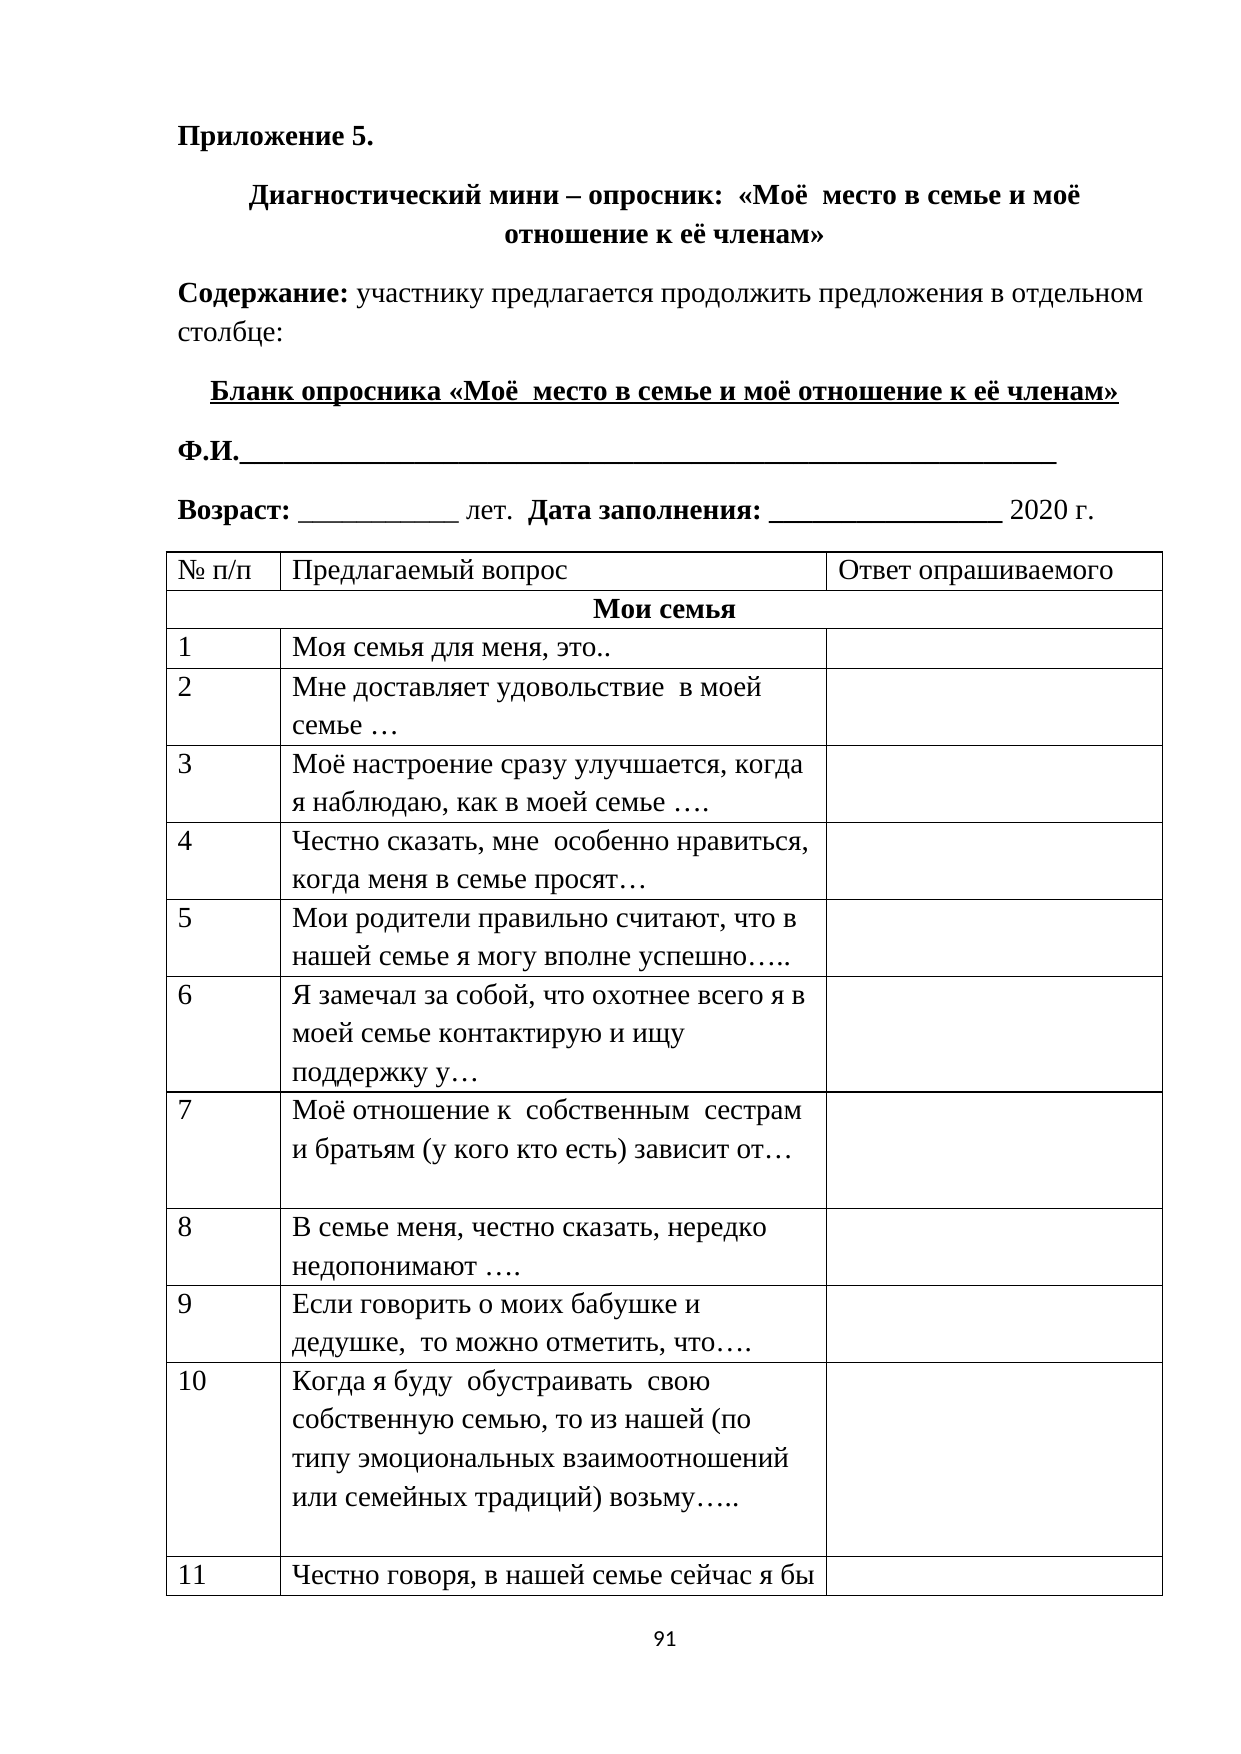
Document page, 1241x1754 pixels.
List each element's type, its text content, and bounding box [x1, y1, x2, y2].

table_header Ответ опрашиваемого [827, 553, 1162, 590]
table_cell 4 [167, 823, 280, 899]
table_cell 5 [167, 900, 280, 976]
table_cell 3 [167, 746, 280, 822]
text Возраст: ___________ лет. Дата заполнения: ________________ 2020 г. [177, 492, 1152, 526]
table_cell Честно сказать, мне особенно нравиться, когда меня в семье просят… [281, 823, 826, 899]
text Бланк опросника «Моё место в семье и моё отношение к её членам» [177, 373, 1152, 407]
table_cell Мои родители правильно считают, что в нашей семье я могу вполне успешно….. [281, 900, 826, 976]
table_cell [281, 1557, 826, 1595]
table_cell [827, 977, 1162, 1091]
table_cell Моё отношение к собственным сестрам и братьям (у кого кто есть) зависит от… [281, 1093, 826, 1208]
table_cell 6 [167, 977, 280, 1091]
table_cell [827, 629, 1162, 668]
table_cell 8 [167, 1209, 280, 1285]
table_cell [827, 746, 1162, 822]
text Ф.И.________________________________________________________ [177, 433, 1152, 466]
table_cell Мне доставляет удовольствие в моей семье … [281, 669, 826, 745]
text Содержание: участнику предлагается продолжить предложения в отдельном столбце: [177, 275, 1152, 347]
table_cell [827, 669, 1162, 745]
table_cell [827, 1093, 1162, 1208]
text Приложение 5. [177, 118, 1152, 152]
table_cell [827, 1286, 1162, 1362]
table_cell 2 [167, 669, 280, 745]
table_cell 7 [167, 1093, 280, 1208]
table_cell Моя семья для меня, это.. [281, 629, 826, 668]
table_cell [827, 1557, 1162, 1595]
table_cell Если говорить о моих бабушке и дедушке, то можно отметить, что…. [281, 1286, 826, 1362]
table_cell Я замечал за собой, что охотнее всего я в моей семье контактирую и ищу поддержку у… [281, 977, 826, 1091]
table_header Предлагаемый вопрос [281, 553, 826, 590]
table_cell Мои семья [167, 591, 1162, 628]
table_header № п/п [167, 553, 280, 590]
table_cell В семье меня, честно сказать, нередко недопонимают …. [281, 1209, 826, 1285]
table_cell 11 [167, 1557, 280, 1595]
table_cell [827, 900, 1162, 976]
table_cell 1 [167, 629, 280, 668]
table_cell [827, 1209, 1162, 1285]
table_cell 10 [167, 1363, 280, 1556]
table_cell 9 [167, 1286, 280, 1362]
text Диагностический мини – опросник: «Моё место в семье и моё отношение к её членам» [177, 177, 1152, 249]
table_cell [827, 1363, 1162, 1556]
table_cell Моё настроение сразу улучшается, когда я наблюдаю, как в моей семье …. [281, 746, 826, 822]
table_cell [827, 823, 1162, 899]
table_cell Когда я буду обустраивать свою собственную семью, то из нашей (по типу эмоциональных взаимоотношений или семейных традиций) возьму….. [281, 1363, 826, 1556]
